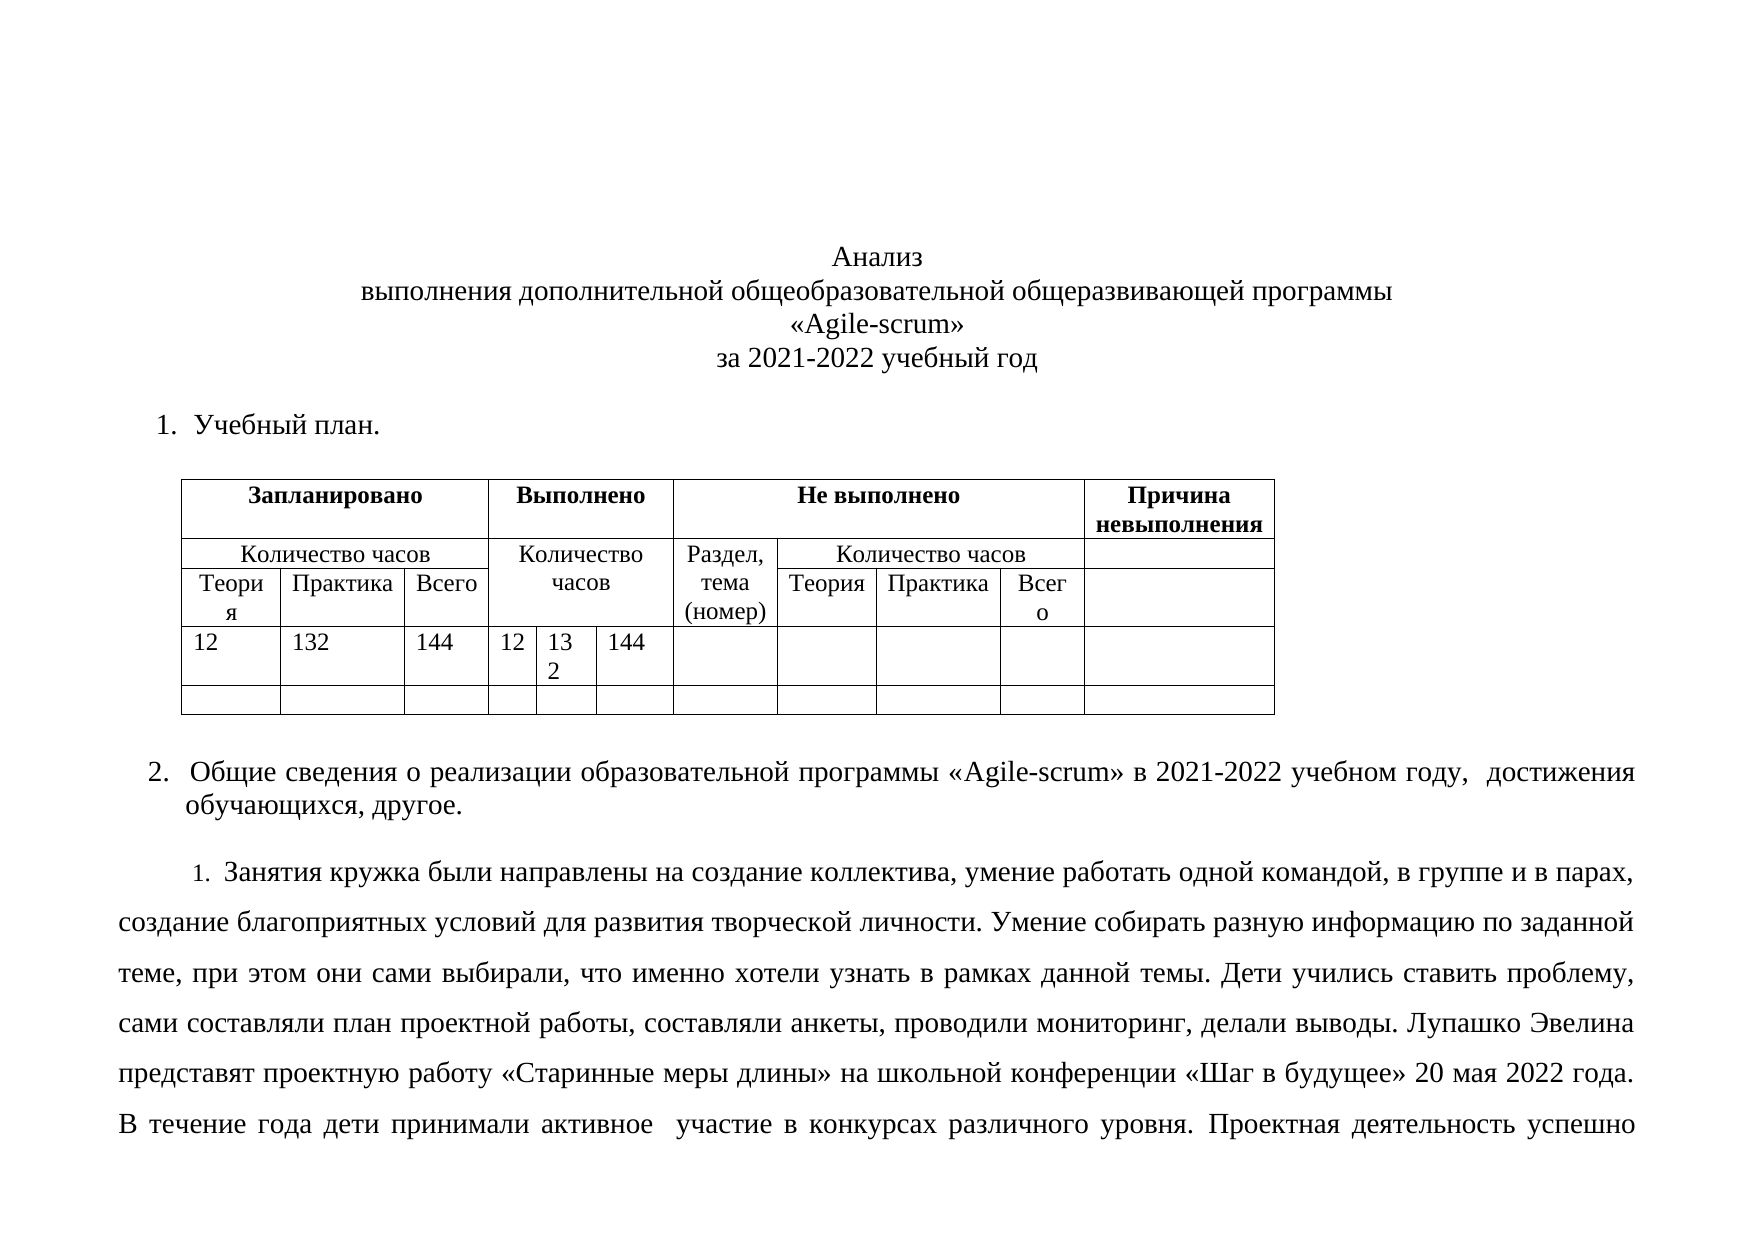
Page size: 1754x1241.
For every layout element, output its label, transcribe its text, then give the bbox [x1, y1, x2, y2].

table_cell [597, 686, 673, 714]
table_header Не выполнено [674, 480, 1084, 538]
table_cell 144 [405, 627, 488, 684]
table_header Причина невыполнения [1085, 480, 1274, 538]
table_cell [1085, 627, 1274, 684]
table_cell [281, 686, 404, 714]
table_cell Теория [182, 569, 280, 626]
table_cell 12 [489, 627, 536, 684]
table_cell Всего [405, 569, 488, 626]
table_cell [674, 627, 777, 684]
text «Agile-scrum» [118, 307, 1636, 340]
table_cell [778, 627, 876, 684]
table_cell [674, 686, 777, 714]
list Учебный план. [156, 407, 1636, 441]
table_cell [405, 686, 488, 714]
table_cell [537, 686, 596, 714]
table_cell [489, 686, 536, 714]
table_cell Практика [281, 569, 404, 626]
table_cell Практика [877, 569, 1000, 626]
table_header Запланировано [182, 480, 488, 538]
text за 2021-2022 учебный год [118, 340, 1636, 374]
table_cell [877, 686, 1000, 714]
table_cell 132 [537, 627, 596, 684]
list Общие сведения о реализации образовательной программы «Agile-scrum» в 2021-2022 учебном году, достижения обучающихся, другое. [148, 754, 1636, 821]
table_cell [1085, 569, 1274, 626]
table_cell 144 [597, 627, 673, 684]
text Анализ [118, 239, 1636, 273]
table_cell [1001, 686, 1084, 714]
table_cell [1085, 686, 1274, 714]
table_cell Количество часов [182, 539, 488, 567]
table_cell [778, 686, 876, 714]
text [118, 854, 1636, 1139]
table_cell 12 [182, 627, 280, 684]
table_header Выполнено [489, 480, 673, 538]
table_cell Теория [778, 569, 876, 626]
table_cell [182, 686, 280, 714]
table_cell [1085, 539, 1274, 567]
text выполнения дополнительной общеобразовательной общеразвивающей программы [118, 273, 1636, 307]
table_cell Количество часов [778, 539, 1084, 567]
table_cell [877, 627, 1000, 684]
table_cell Количество часов [489, 539, 673, 626]
table_cell 132 [281, 627, 404, 684]
table_cell Раздел, тема (номер) [674, 539, 777, 626]
table_cell Всего [1001, 569, 1084, 626]
table_cell [1001, 627, 1084, 684]
